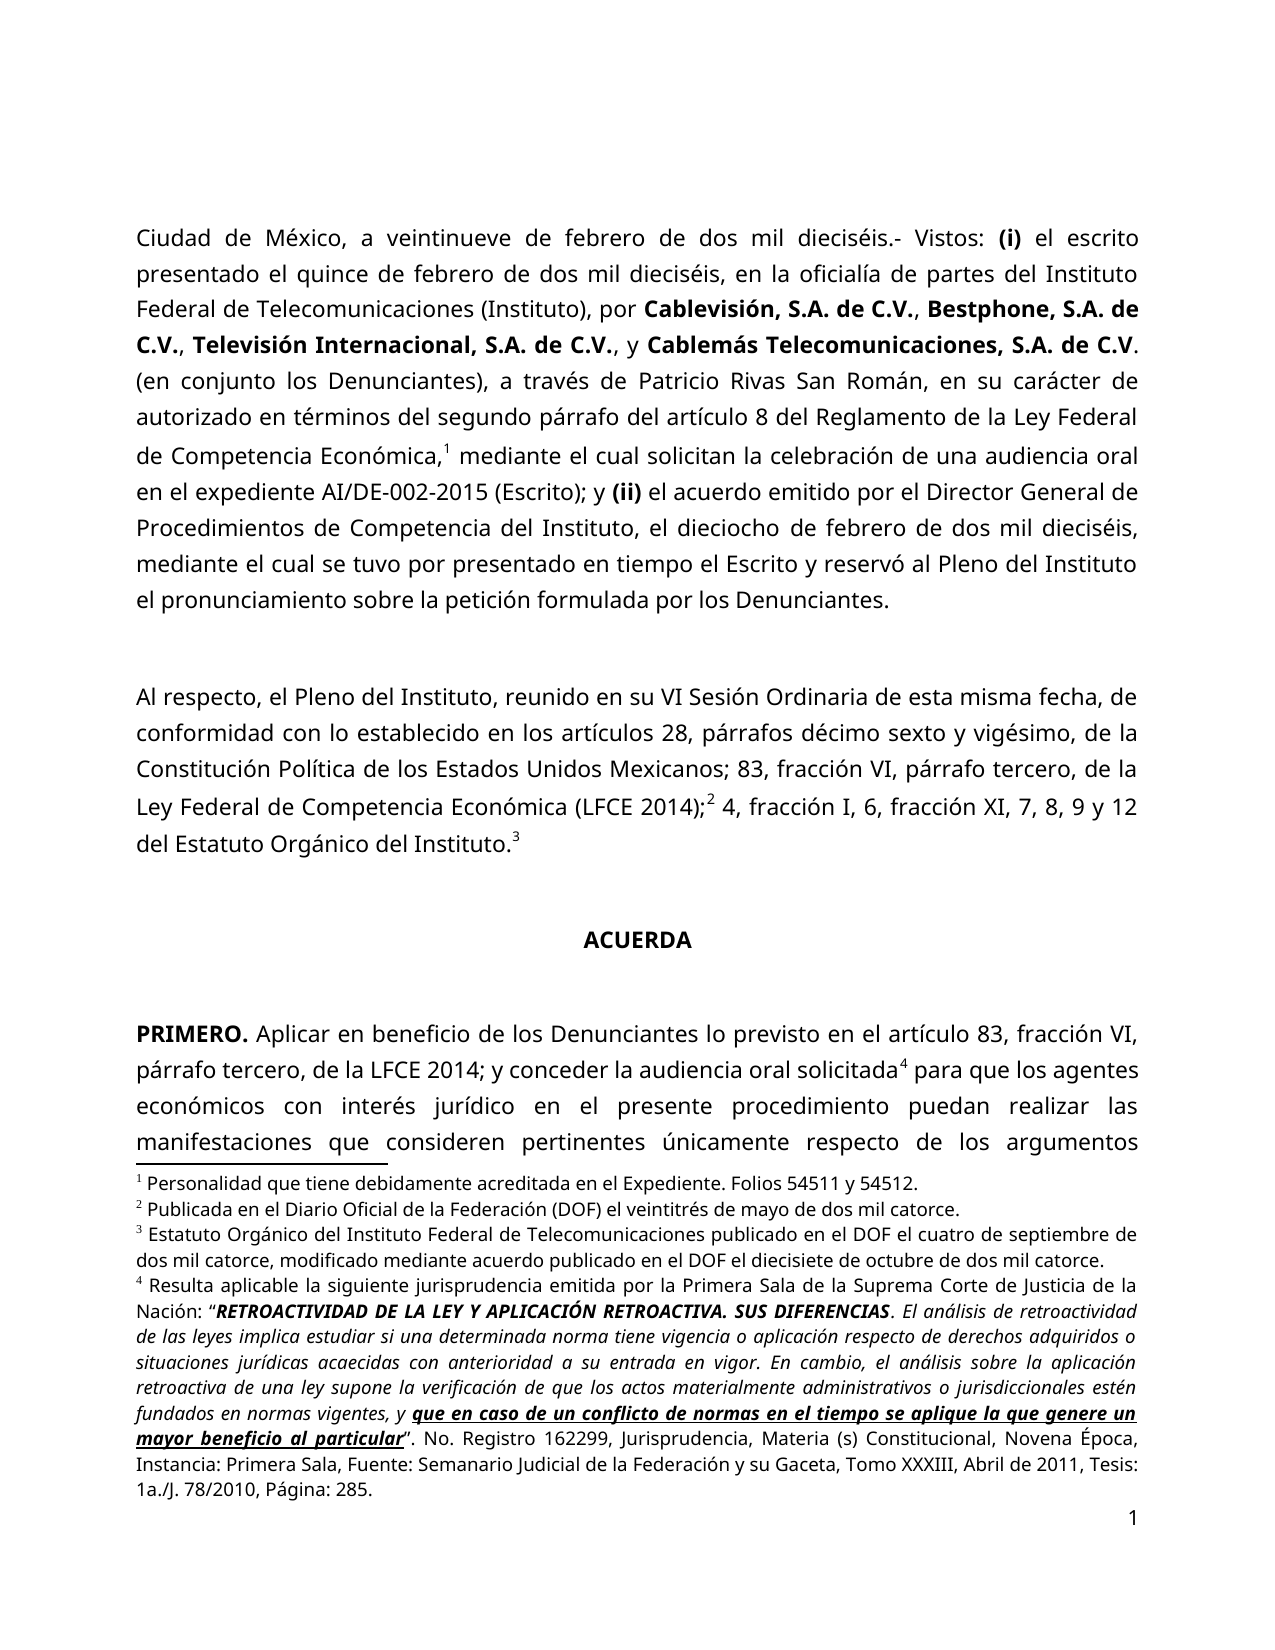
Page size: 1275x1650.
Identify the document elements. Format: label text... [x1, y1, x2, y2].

text Al respecto, el Pleno del Instituto, reunido en su VI Sesión Ordinaria de esta misma fecha, de conformidad con lo establecido en los artículos 28, párrafos décimo sexto y vigésimo, de la Constitución Política de los Estados Unidos Mexicanos; 83, fracción VI, párrafo tercero, de la Ley Federal de Competencia Económica (LFCE 2014); 4, fracción I, 6, fracción XI, 7, 8, 9 y 12 del Estatuto Orgánico del Instituto. [136, 681, 1139, 859]
text Ciudad de México, a veintinueve de febrero de dos mil dieciséis.- Vistos: (i) el escrito presentado el quince de febrero de dos mil dieciséis, en la oficialía de partes del Instituto Federal de Telecomunicaciones (Instituto), por Cablevisión, S.A. de C.V., Bestphone, S.A. de C.V., Televisión Internacional, S.A. de C.V., y Cablemás Telecomunicaciones, S.A. de C.V. (en conjunto los Denunciantes), a través de Patricio Rivas San Román, en su carácter de autorizado en términos del segundo párrafo del artículo 8 del Reglamento de la Ley Federal de Competencia Económica, mediante el cual solicitan la celebración de una audiencia oral en el expediente AI/DE-002-2015 (Escrito); y (ii) el acuerdo emitido por el Director General de Procedimientos de Competencia del Instituto, el dieciocho de febrero de dos mil dieciséis, mediante el cual se tuvo por presentado en tiempo el Escrito y reservó al Pleno del Instituto el pronunciamiento sobre la petición formulada por los Denunciantes. [136, 222, 1139, 615]
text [136, 1018, 1139, 1157]
text ACUERDA [136, 924, 1139, 956]
